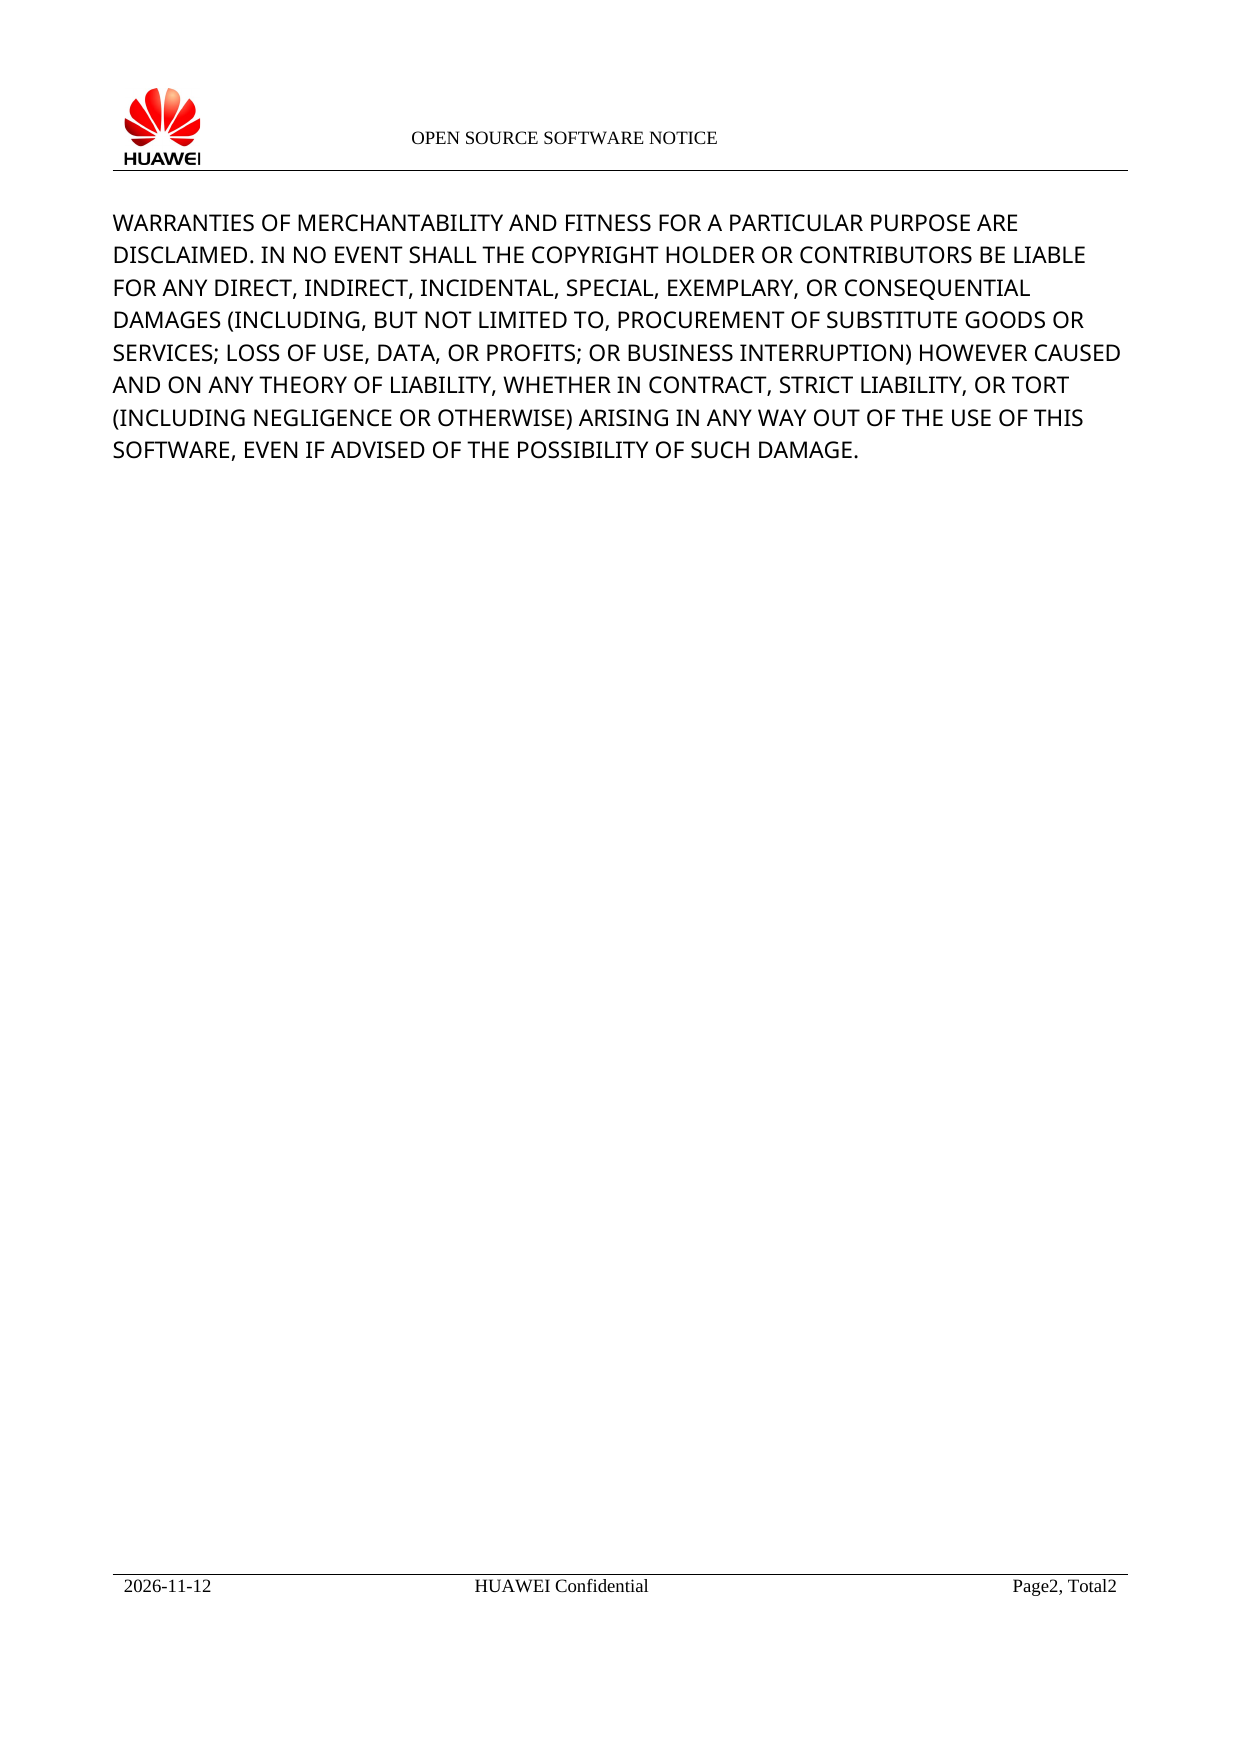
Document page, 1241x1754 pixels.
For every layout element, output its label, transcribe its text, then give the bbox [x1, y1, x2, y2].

picture [124, 88, 201, 165]
